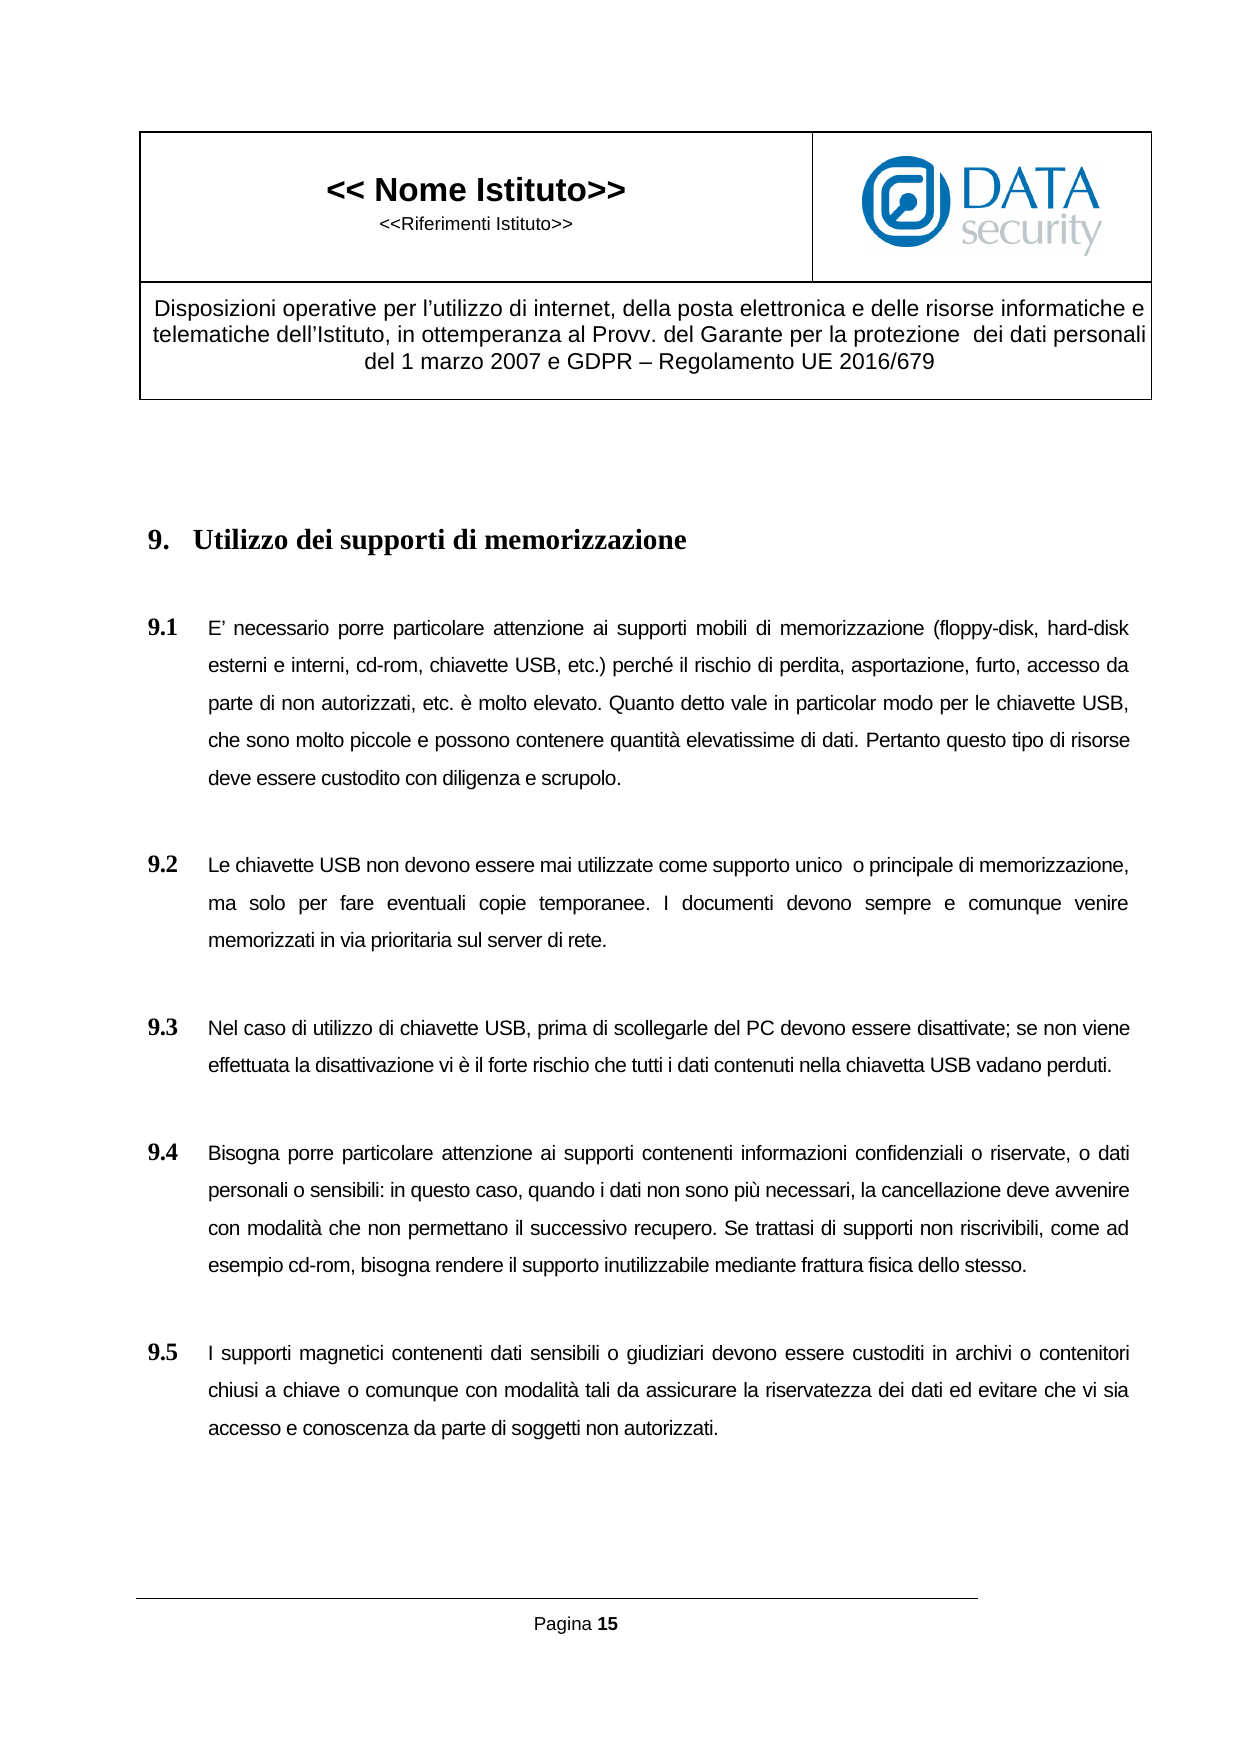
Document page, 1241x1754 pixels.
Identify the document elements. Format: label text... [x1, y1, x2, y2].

subtitle Bisogna porre particolare attenzione ai supporti contenenti informazioni confidenziali o riservate, o dati personali o sensibili: in questo caso, quando i dati non sono più necessari, la cancellazione deve avvenire con modalità che non permettano il successivo recupero. Se trattasi di supporti non riscrivibili, come ad esempio cd-rom, bisogna rendere il supporto inutilizzabile mediante frattura fisica dello stesso. [148, 1130, 1130, 1280]
subtitle E’ necessario porre particolare attenzione ai supporti mobili di memorizzazione (floppy-disk, hard-disk esterni e interni, cd-rom, chiavette USB, etc.) perché il rischio di perdita, asportazione, furto, accesso da parte di non autorizzati, etc. è molto elevato. Quanto detto vale in particolar modo per le chiavette USB, che sono molto piccole e possono contenere quantità elevatissime di dati. Pertanto questo tipo di risorse deve essere custodito con diligenza e scrupolo. [148, 605, 1130, 793]
subtitle I supporti magnetici contenenti dati sensibili o giudiziari devono essere custoditi in archivi o contenitori chiusi a chiave o comunque con modalità tali da assicurare la riservatezza dei dati ed evitare che vi sia accesso e conoscenza da parte di soggetti non autorizzati. [148, 1330, 1130, 1443]
title Utilizzo dei supporti di memorizzazione [148, 524, 1122, 555]
picture [861, 155, 1106, 259]
subtitle Nel caso di utilizzo di chiavette USB, prima di scollegarle del PC devono essere disattivate; se non viene effettuata la disattivazione vi è il forte rischio che tutti i dati contenuti nella chiavetta USB vadano perduti. [148, 1005, 1130, 1080]
subtitle Le chiavette USB non devono essere mai utilizzate come supporto unico o principale di memorizzazione, ma solo per fare eventuali copie temporanee. I documenti devono sempre e comunque venire memorizzati in via prioritaria sul server di rete. [148, 843, 1130, 955]
